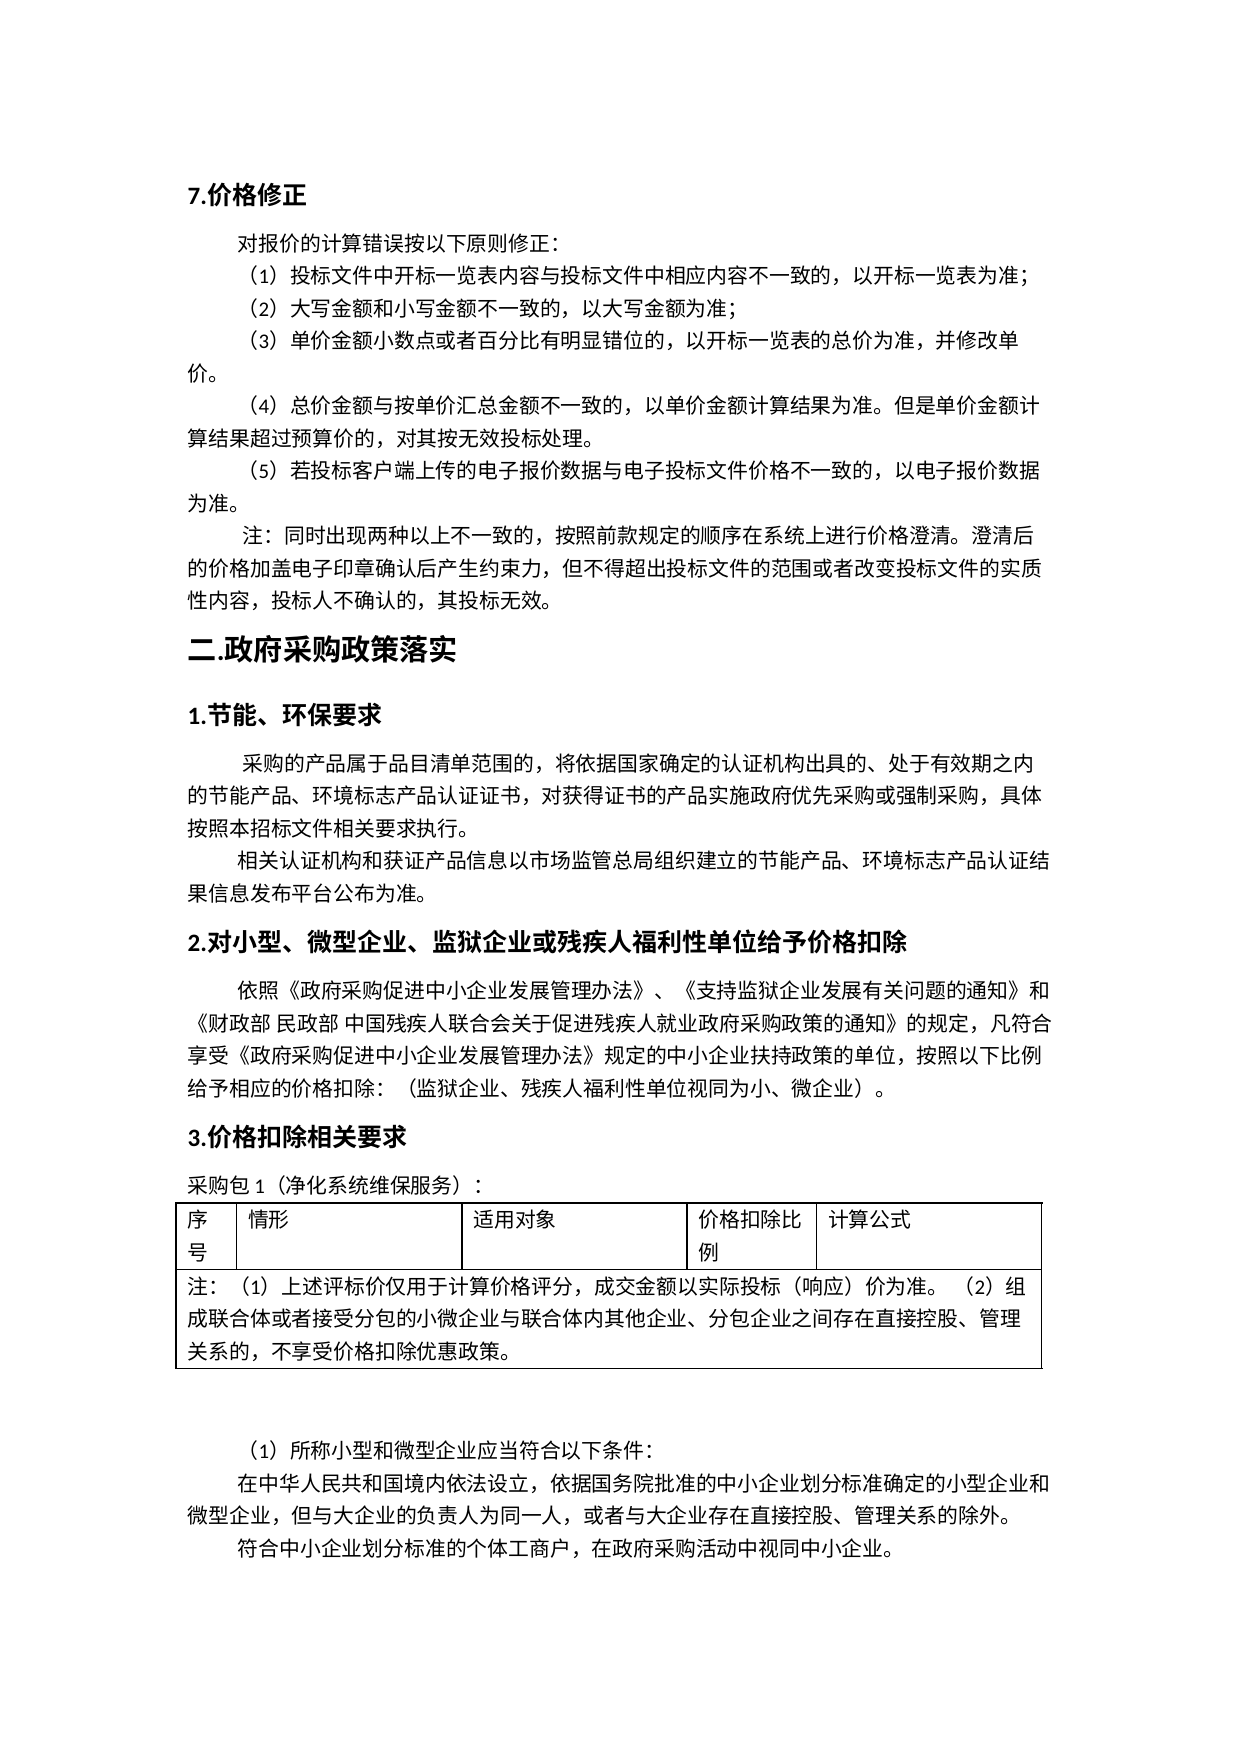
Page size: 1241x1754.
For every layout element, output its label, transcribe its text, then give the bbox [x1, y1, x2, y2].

table_header 情形 [237, 1204, 461, 1268]
text 2.对小型、微型企业、监狱企业或残疾人福利性单位给予价格扣除 [187, 909, 1053, 974]
text 采购包1（净化系统维保服务）： [187, 1169, 1053, 1202]
text 二.政府采购政策落实 [187, 617, 1053, 682]
text （5）若投标客户端上传的电子报价数据与电子投标文件价格不一致的，以电子报价数据为准。 [187, 454, 1053, 519]
text 注：同时出现两种以上不一致的，按照前款规定的顺序在系统上进行价格澄清。澄清后的价格加盖电子印章确认后产生约束力，但不得超出投标文件的范围或者改变投标文件的实质性内容，投标人不确认的，其投标无效。 [187, 519, 1053, 617]
text 7.价格修正 [187, 162, 1053, 227]
text （4）总价金额与按单价汇总金额不一致的，以单价金额计算结果为准。但是单价金额计算结果超过预算价的，对其按无效投标处理。 [187, 389, 1053, 454]
text 在中华人民共和国境内依法设立，依据国务院批准的中小企业划分标准确定的小型企业和微型企业，但与大企业的负责人为同一人，或者与大企业存在直接控股、管理关系的除外。 [187, 1467, 1053, 1532]
text 依照《政府采购促进中小企业发展管理办法》、《支持监狱企业发展有关问题的通知》和《财政部 民政部 中国残疾人联合会关于促进残疾人就业政府采购政策的通知》的规定，凡符合享受《政府采购促进中小企业发展管理办法》规定的中小企业扶持政策的单位，按照以下比例给予相应的价格扣除：（监狱企业、残疾人福利性单位视同为小、微企业）。 [187, 974, 1053, 1104]
text （2）大写金额和小写金额不一致的，以大写金额为准； [187, 292, 1053, 324]
text 1.节能、环保要求 [187, 682, 1053, 747]
text 相关认证机构和获证产品信息以市场监管总局组织建立的节能产品、环境标志产品认证结果信息发布平台公布为准。 [187, 844, 1053, 909]
text （3）单价金额小数点或者百分比有明显错位的，以开标一览表的总价为准，并修改单价。 [187, 324, 1053, 389]
table_cell 注：（1）上述评标价仅用于计算价格评分，成交金额以实际投标（响应）价为准。 （2）组成联合体或者接受分包的小微企业与联合体内其他企业、分包企业之间存在直接控股、管理关系的，不享受价格扣除优惠政策。 [177, 1270, 1041, 1368]
text 采购的产品属于品目清单范围的，将依据国家确定的认证机构出具的、处于有效期之内的节能产品、环境标志产品认证证书，对获得证书的产品实施政府优先采购或强制采购，具体按照本招标文件相关要求执行。 [187, 747, 1053, 844]
text （1）所称小型和微型企业应当符合以下条件： [187, 1434, 1053, 1467]
table_header 适用对象 [463, 1204, 686, 1268]
text 对报价的计算错误按以下原则修正： [187, 227, 1053, 259]
text 3.价格扣除相关要求 [187, 1104, 1053, 1169]
text （1）投标文件中开标一览表内容与投标文件中相应内容不一致的，以开标一览表为准； [187, 259, 1053, 292]
table_header 计算公式 [817, 1204, 1041, 1268]
table_header 序号 [177, 1204, 236, 1268]
text 符合中小企业划分标准的个体工商户，在政府采购活动中视同中小企业。 [187, 1532, 1053, 1564]
table_header 价格扣除比例 [688, 1204, 816, 1268]
